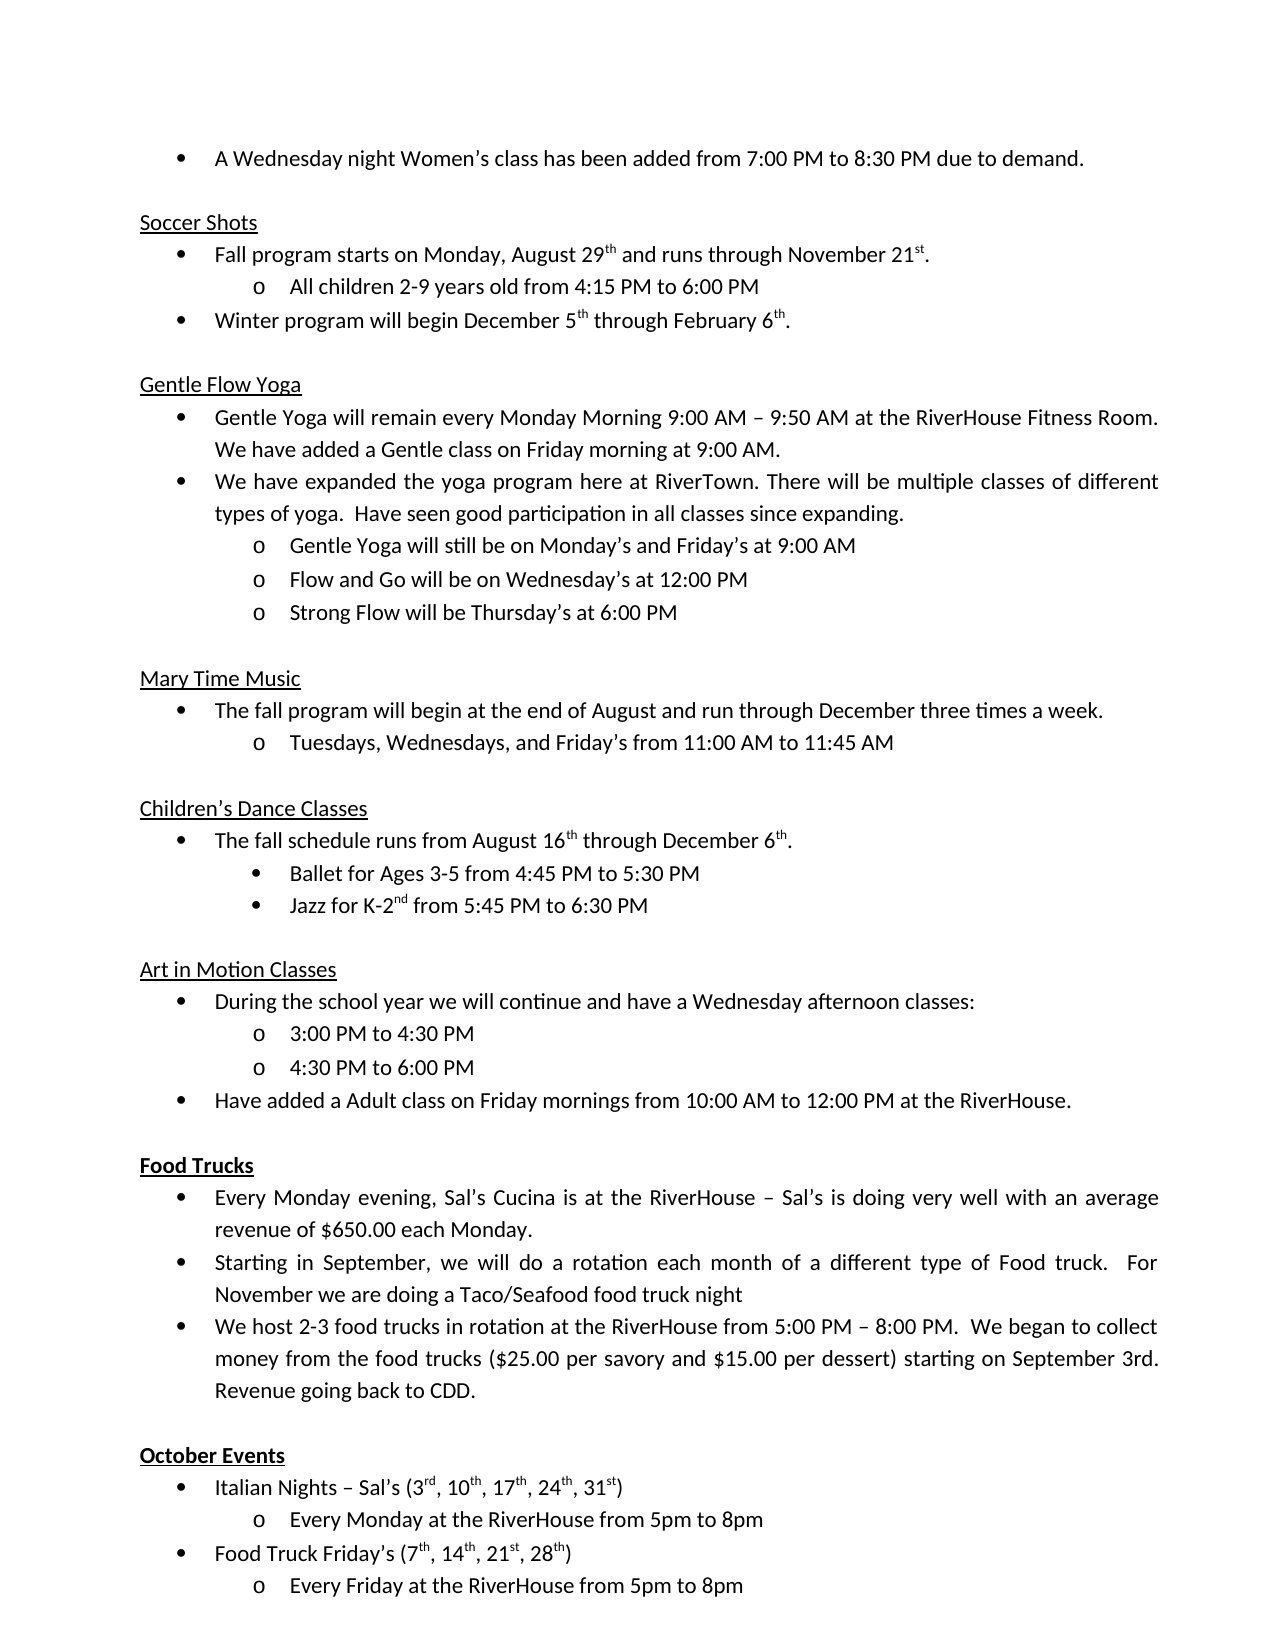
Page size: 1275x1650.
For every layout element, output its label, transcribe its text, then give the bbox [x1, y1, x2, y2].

list 3:00 PM to 4:30 PM [252, 1019, 1160, 1049]
list A Wednesday night Women’s class has been added from 7:00 PM to 8:30 PM due to demand. [177, 144, 1160, 172]
list During the school year we will continue and have a Wednesday afternoon classes: [177, 987, 1160, 1015]
text Art in Motion Classes [139, 955, 1160, 983]
list The fall program will begin at the end of August and run through December three times a week. [177, 696, 1160, 724]
list All children 2-9 years old from 4:15 PM to 6:00 PM [252, 272, 1160, 302]
text Soccer Shots [139, 208, 1160, 236]
text Food Trucks [139, 1151, 1160, 1179]
list Every Monday at the RiverHouse from 5pm to 8pm [252, 1505, 1160, 1534]
list Gentle Yoga will remain every Monday Morning 9:00 AM – 9:50 AM at the RiverHouse Fitness Room. We have added a Gentle class on Friday morning at 9:00 AM. [177, 403, 1160, 463]
list Ballet for Ages 3-5 from 4:45 PM to 5:30 PM [252, 859, 1160, 887]
list Every Friday at the RiverHouse from 5pm to 8pm [252, 1571, 1160, 1600]
text October Events [139, 1441, 1160, 1469]
list Have added a Adult class on Friday mornings from 10:00 AM to 12:00 PM at the RiverHouse. [177, 1087, 1160, 1115]
list Tuesdays, Wednesdays, and Friday’s from 11:00 AM to 11:45 AM [252, 728, 1160, 758]
list Every Monday evening, Sal’s Cucina is at the RiverHouse – Sal’s is doing very well with an average revenue of $650.00 each Monday. [177, 1183, 1160, 1243]
list Jazz for K-2nd from 5:45 PM to 6:30 PM [252, 891, 1160, 919]
list Strong Flow will be Thursday’s at 6:00 PM [252, 598, 1160, 628]
list We host 2-3 food trucks in rotation at the RiverHouse from 5:00 PM – 8:00 PM. We began to collect money from the food trucks ($25.00 per savory and $15.00 per dessert) starting on September 3rd. Revenue going back to CDD. [177, 1312, 1160, 1404]
text Mary Time Music [139, 664, 1160, 692]
list We have expanded the yoga program here at RiverTown. There will be multiple classes of different types of yoga. Have seen good participation in all classes since expanding. [177, 467, 1160, 527]
list Fall program starts on Monday, August 29th and runs through November 21st. [177, 240, 1160, 268]
list 4:30 PM to 6:00 PM [252, 1053, 1160, 1082]
list The fall schedule runs from August 16th through December 6th. [177, 826, 1160, 854]
list Starting in September, we will do a rotation each month of a different type of Food truck. For November we are doing a Taco/Seafood food truck night [177, 1248, 1160, 1308]
list Winter program will begin December 5th through February 6th. [177, 306, 1160, 334]
list Food Truck Friday’s (7th, 14th, 21st, 28th) [177, 1539, 1160, 1567]
list Flow and Go will be on Wednesday’s at 12:00 PM [252, 565, 1160, 594]
text Gentle Flow Yoga [139, 370, 1160, 398]
list Gentle Yoga will still be on Monday’s and Friday’s at 9:00 AM [252, 531, 1160, 561]
list Italian Nights – Sal’s (3rd, 10th, 17th, 24th, 31st) [177, 1473, 1160, 1501]
text Children’s Dance Classes [139, 794, 1160, 822]
